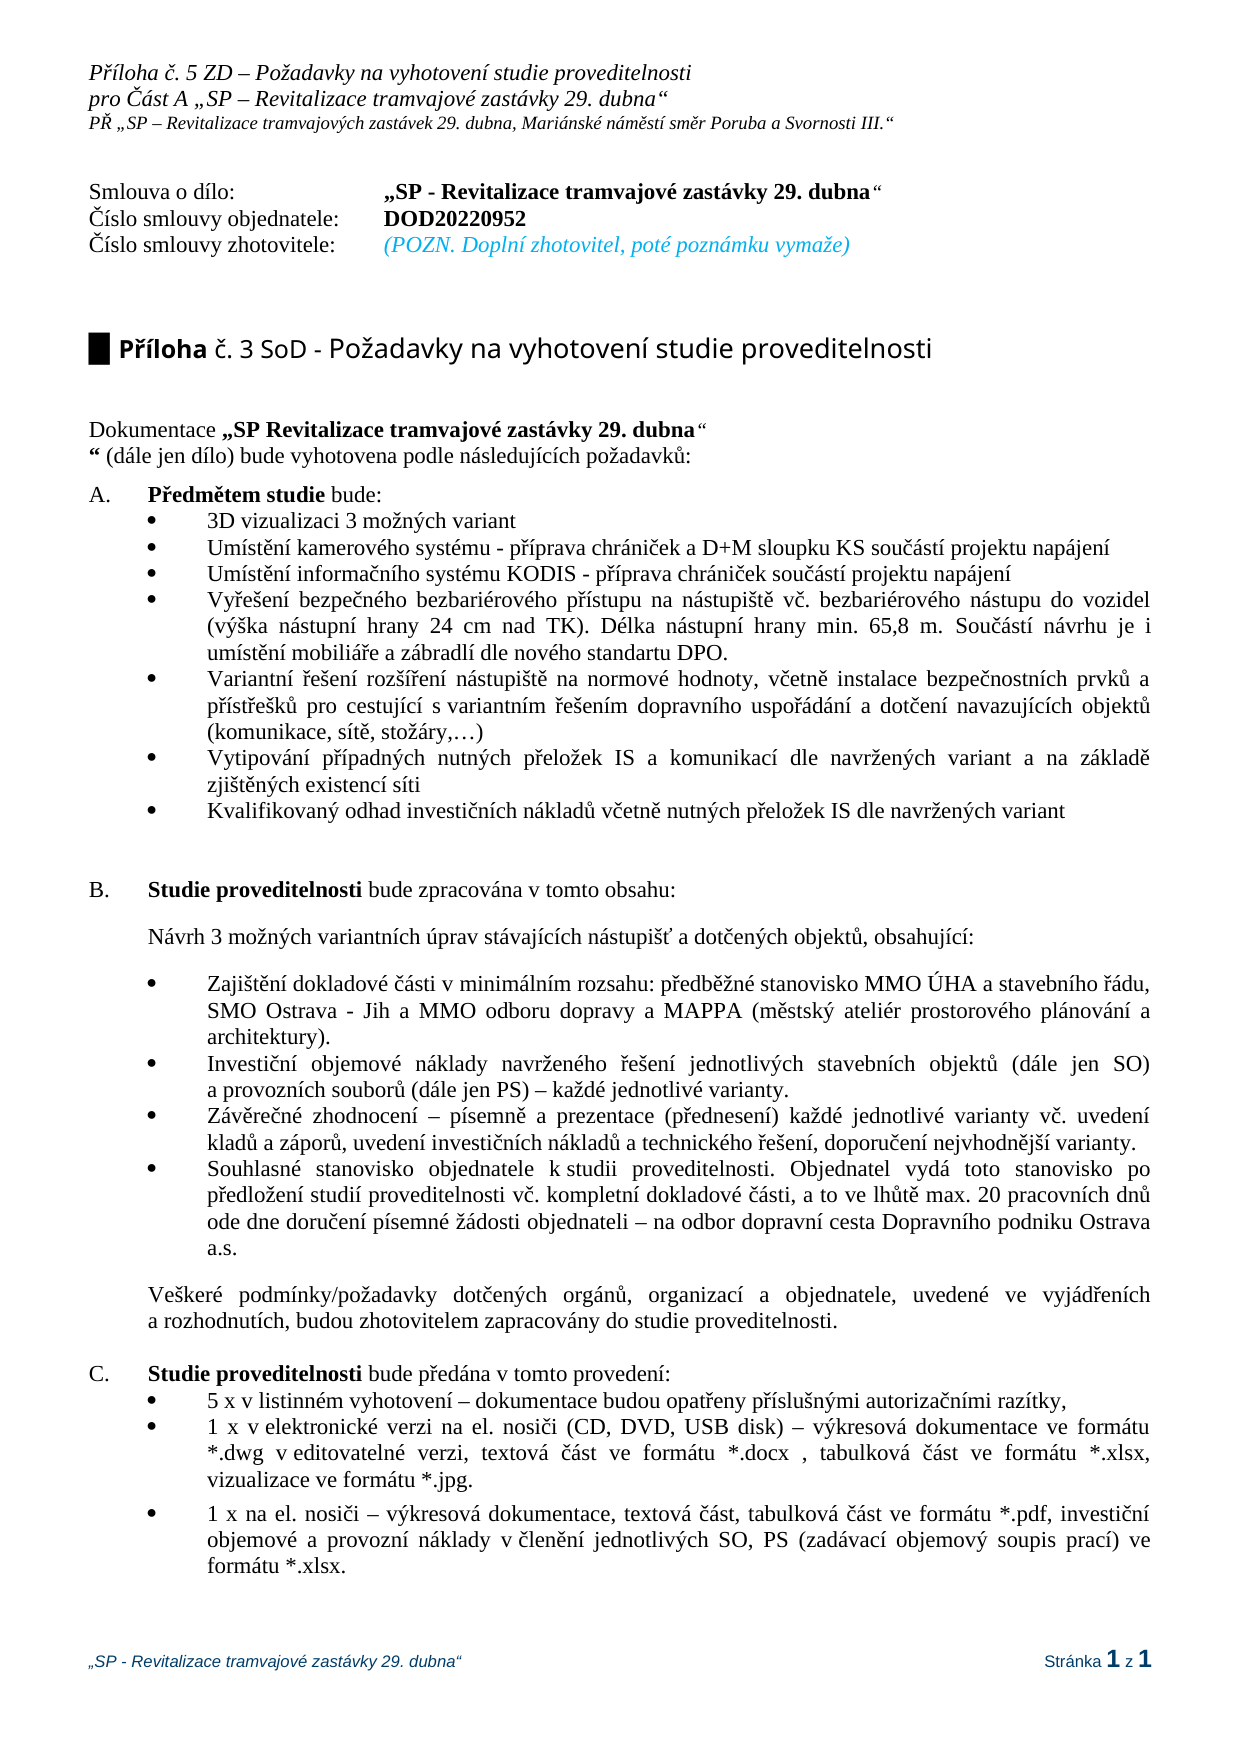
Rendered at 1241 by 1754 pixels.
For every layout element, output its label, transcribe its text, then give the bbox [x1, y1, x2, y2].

text Smlouva o dílo: „SP - Revitalizace tramvajové zastávky 29. dubna“ [89, 178, 1152, 205]
subtitle Příloha č. 3 SoD - Požadavky na vyhotovení studie proveditelnosti [89, 332, 1152, 366]
list Investiční objemové náklady navrženého řešení jednotlivých stavebních objektů (dále jen SO) a provozních souborů (dále jen PS) – každé jednotlivé varianty. [148, 1049, 1152, 1102]
text Návrh 3 možných variantních úprav stávajících nástupišť a dotčených objektů, obsahující: [148, 923, 1152, 950]
list Vytipování případných nutných přeložek IS a komunikací dle navržených variant a na základě zjištěných existencí síti [148, 744, 1152, 797]
list Studie proveditelnosti bude zpracována v tomto obsahu: [89, 876, 1152, 902]
list Předmětem studie bude: [89, 481, 1152, 507]
text Veškeré podmínky/požadavky dotčených orgánů, organizací a objednatele, uvedené ve vyjádřeních a rozhodnutích, budou zhotovitelem zapracovány do studie proveditelnosti. [148, 1281, 1152, 1334]
text Číslo smlouvy objednatele: DOD20220952 [89, 205, 1152, 231]
list 5 x v listinném vyhotovení – dokumentace budou opatřeny příslušnými autorizačními razítky, [148, 1387, 1152, 1413]
list 1 x v elektronické verzi na el. nosiči (CD, DVD, USB disk) – výkresová dokumentace ve formátu *.dwg v editovatelné verzi, textová část ve formátu *.docx , tabulková část ve formátu *.xlsx, vizualizace ve formátu *.jpg. [148, 1413, 1152, 1492]
list Souhlasné stanovisko objednatele k studii proveditelnosti. Objednatel vydá toto stanovisko po předložení studií proveditelnosti vč. kompletní dokladové části, a to ve lhůtě max. 20 pracovních dnů ode dne doručení písemné žádosti objednateli – na odbor dopravní cesta Dopravního podniku Ostrava a.s. [148, 1155, 1152, 1260]
list Variantní řešení rozšíření nástupiště na normové hodnoty, včetně instalace bezpečnostních prvků a přístřešků pro cestující s variantním řešením dopravního uspořádání a dotčení navazujících objektů (komunikace, sítě, stožáry,…) [148, 665, 1152, 744]
list Umístění kamerového systému - příprava chrániček a D+M sloupku KS součástí projektu napájení [148, 533, 1152, 560]
list Studie proveditelnosti bude předána v tomto provedení: [89, 1360, 1152, 1387]
list Kvalifikovaný odhad investičních nákladů včetně nutných přeložek IS dle navržených variant [148, 797, 1152, 823]
list Umístění informačního systému KODIS - příprava chrániček součástí projektu napájení [148, 560, 1152, 586]
text Dokumentace „SP Revitalizace tramvajové zastávky 29. dubna“ [89, 416, 1152, 442]
list 3D vizualizaci 3 možných variant [148, 507, 1152, 533]
list Zajištění dokladové části v minimálním rozsahu: předběžné stanovisko MMO ÚHA a stavebního řádu, SMO Ostrava - Jih a MMO odboru dopravy a MAPPA (městský ateliér prostorového plánování a architektury). [148, 971, 1152, 1049]
list Vyřešení bezpečného bezbariérového přístupu na nástupiště vč. bezbariérového nástupu do vozidel (výška nástupní hrany 24 cm nad TK). Délka nástupní hrany min. 65,8 m. Součástí návrhu je i umístění mobiliáře a zábradlí dle nového standartu DPO. [148, 586, 1152, 665]
list Závěrečné zhodnocení – písemně a prezentace (přednesení) každé jednotlivé varianty vč. uvedení kladů a záporů, uvedení investičních nákladů a technického řešení, doporučení nejvhodnější varianty. [148, 1102, 1152, 1155]
list 1 x na el. nosiči – výkresová dokumentace, textová část, tabulková část ve formátu *.pdf, investiční objemové a provozní náklady v členění jednotlivých SO, PS (zadávací objemový soupis prací) ve formátu *.xlsx. [148, 1500, 1152, 1579]
text Číslo smlouvy zhotovitele: (POZN. Doplní zhotovitel, poté poznámku vymaže) [89, 231, 1152, 257]
text “ (dále jen dílo) bude vyhotovena podle následujících požadavků: [89, 442, 1152, 468]
